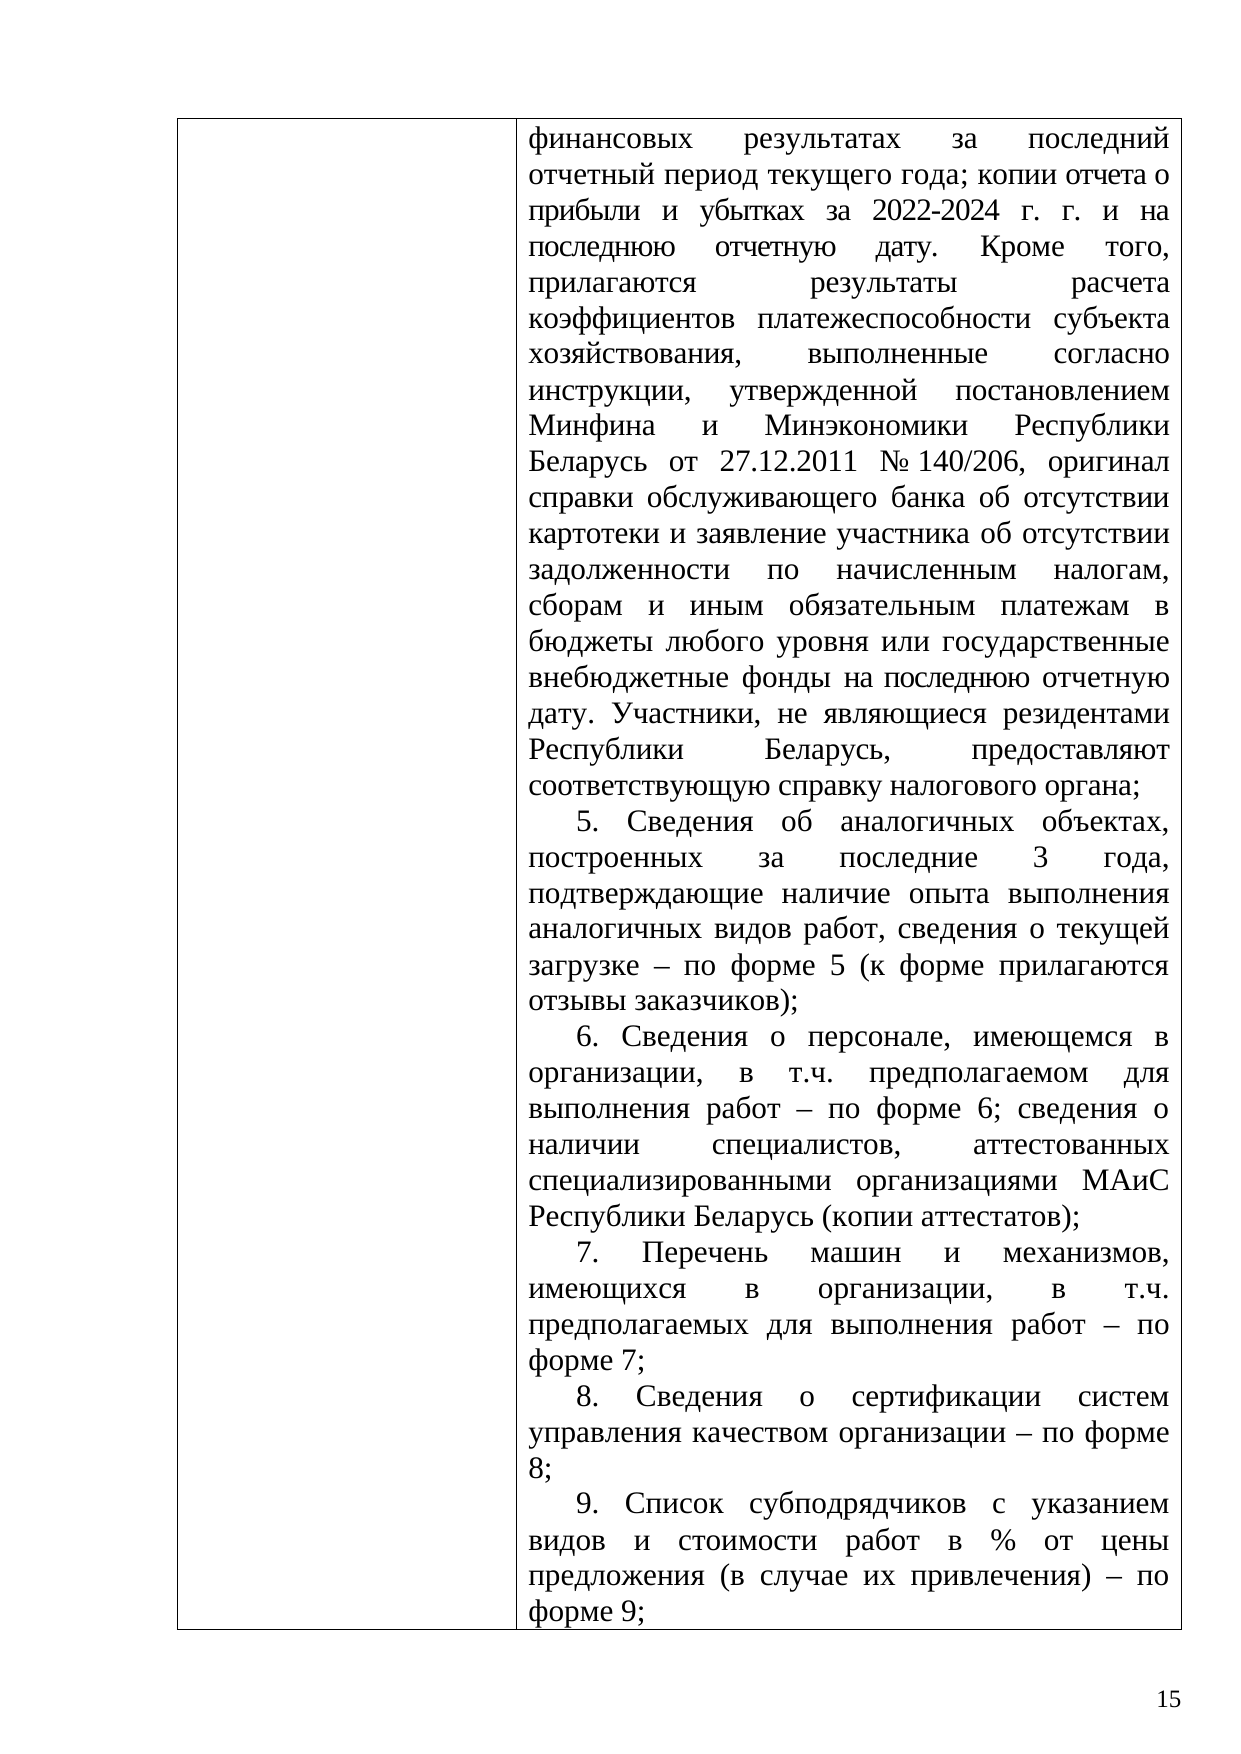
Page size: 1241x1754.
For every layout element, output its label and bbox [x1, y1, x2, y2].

table_cell [178, 119, 516, 1628]
table_cell [517, 119, 1181, 1628]
